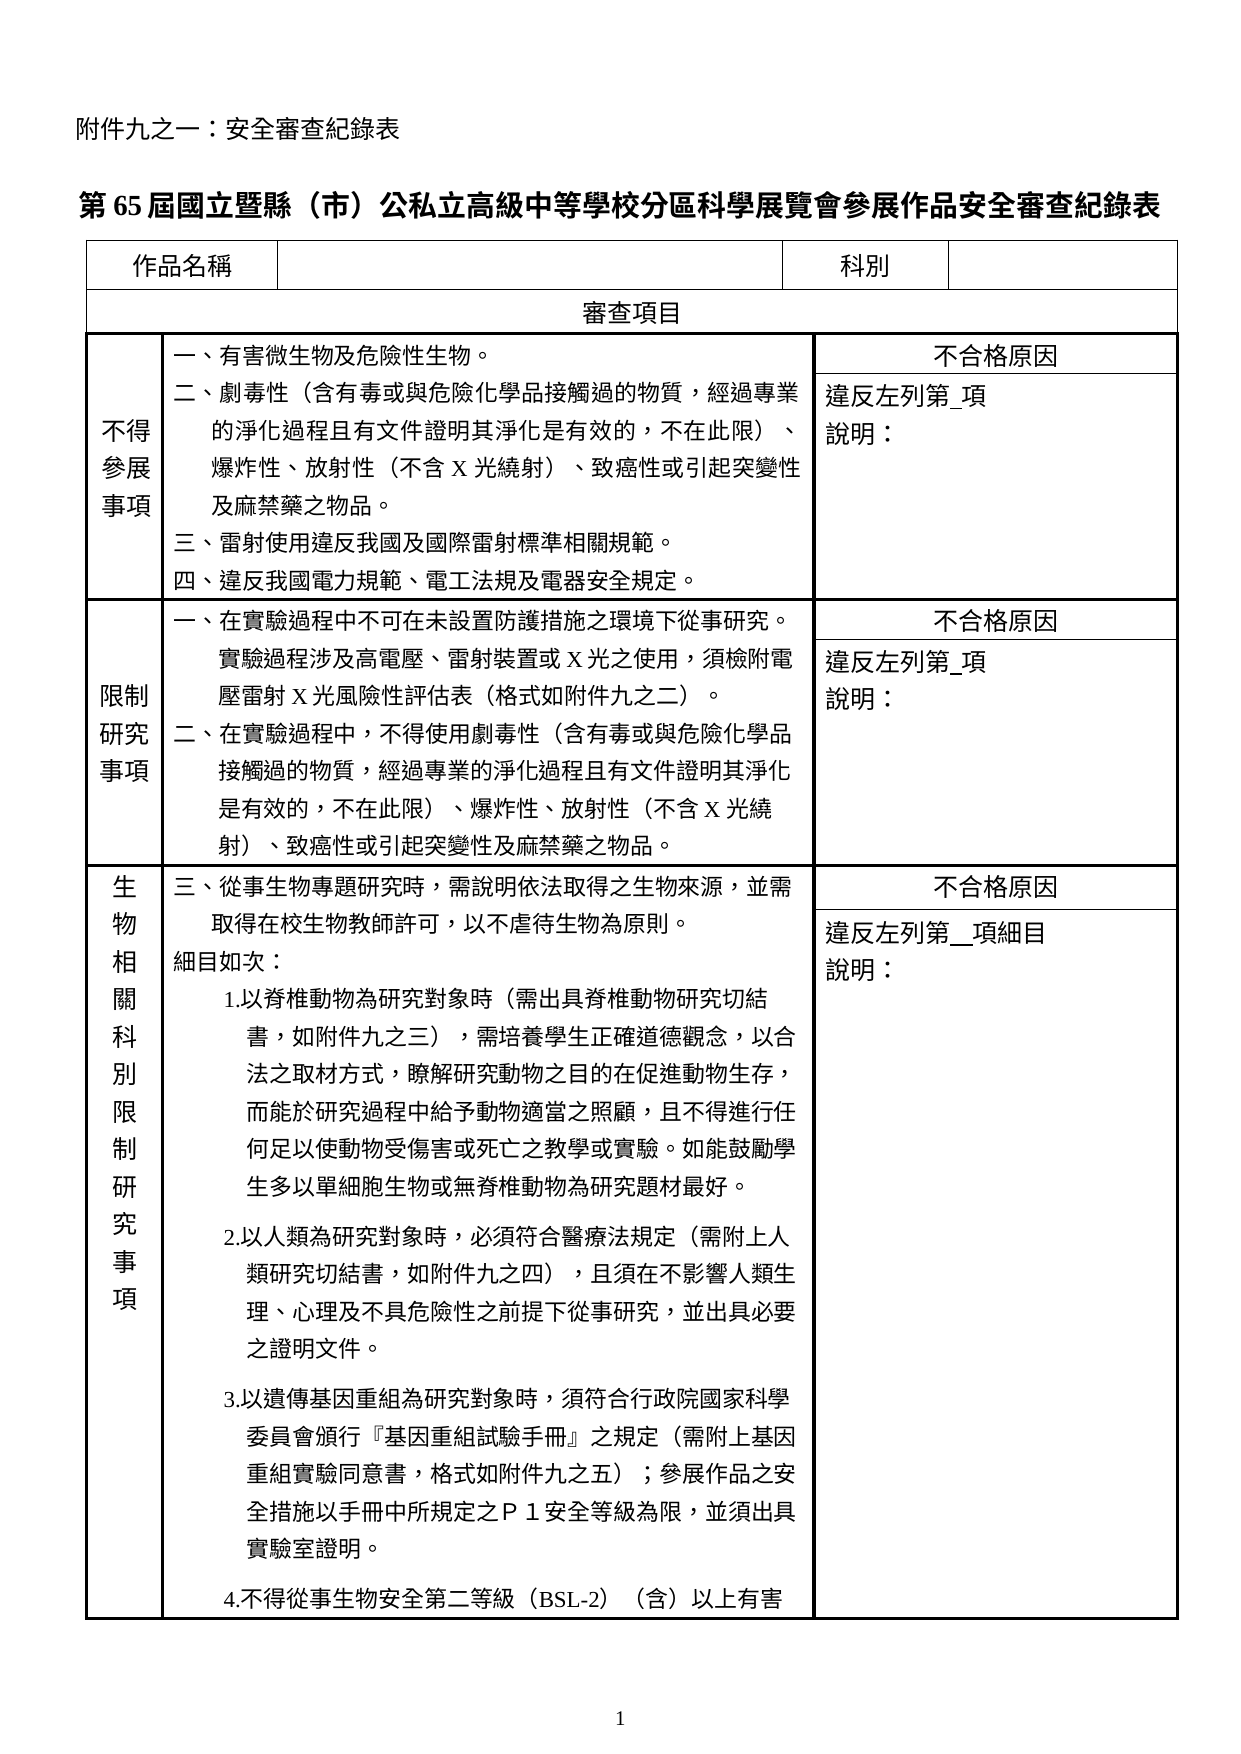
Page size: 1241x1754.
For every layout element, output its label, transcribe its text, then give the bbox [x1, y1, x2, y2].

table_cell 一、在實驗過程中不可在未設置防護措施之環境下從事研究。實驗過程涉及高電壓、雷射裝置或X光之使用，須檢附電壓雷射X光風險性評估表（格式如附件九之二）。 二、在實驗過程中，不得使用劇毒性（含有毒或與危險化學品接觸過的物質，經過專業的淨化過程且有文件證明其淨化是有效的，不在此限）、爆炸性、放射性（不含X 光繞射）、致癌性或引起突變性及麻禁藥之物品。 [164, 601, 812, 863]
table_cell 一、有害微生物及危險性生物。 二、劇毒性（含有毒或與危險化學品接觸過的物質，經過專業的淨化過程且有文件證明其淨化是有效的，不在此限）、爆炸性、放射性（不含X 光繞射）、致癌性或引起突變性及麻禁藥之物品。 三、雷射使用違反我國及國際雷射標準相關規範。 四、違反我國電力規範、電工法規及電器安全規定。 [164, 335, 812, 598]
table_cell 生物相關科別限制研究事項 [88, 867, 161, 1617]
text 附件九之一：安全審查紀錄表 [75, 89, 1165, 164]
text 第65屆國立暨縣（市）公私立高級中等學校分區科學展覽會參展作品安全審查紀錄表 [75, 164, 1165, 239]
table_cell 違反左列第 項 說明： [816, 374, 1176, 598]
table_header 科別 [783, 241, 948, 289]
table_header 作品名稱 [87, 241, 277, 289]
table_header [278, 241, 782, 289]
table_cell 違反左列第 項細目 說明： [816, 910, 1176, 1617]
table_cell 不合格原因 [816, 601, 1176, 638]
table_cell 違反左列第 項 說明： [816, 640, 1176, 863]
table_cell 限制研究事項 [88, 601, 161, 863]
table_cell 不合格原因 [816, 867, 1176, 909]
table_cell 不合格原因 [816, 335, 1176, 373]
table_cell 審查項目 [87, 290, 1177, 332]
table_cell 三、從事生物專題研究時，需說明依法取得之生物來源，並需取得在校生物教師許可，以不虐待生物為原則。 細目如次： 1.以脊椎動物為研究對象時（需出具脊椎動物研究切結書，如附件九之三），需培養學生正確道德觀念，以合法之取材方式，瞭解研究動物之目的在促進動物生存，而能於研究過程中給予動物適當之照顧，且不得進行任何足以使動物受傷害或死亡之教學或實驗。如能鼓勵學生多以單細胞生物或無脊椎動物為研究題材最好。 2.以人類為研究對象時，必須符合醫療法規定（需附上人類研究切結書，如附件九之四），且須在不影響人類生理、心理及不具危險性之前提下從事研究，並出具必要之證明文件。 3.以遺傳基因重組為研究對象時，須符合行政院國家科學委員會頒行『基因重組試驗手冊』之規定（需附上基因重組實驗同意書，格式如附件九之五）；參展作品之安全措施以手冊中所規定之Ｐ１安全等級為限，並須出具實驗室證明。 4.不得從事生物安全第二等級（BSL-2）（含）以上有害微生物及危險性生物之研究。 [164, 867, 812, 1617]
table_header [949, 241, 1177, 289]
table_cell 不得參展事項 [88, 335, 161, 598]
